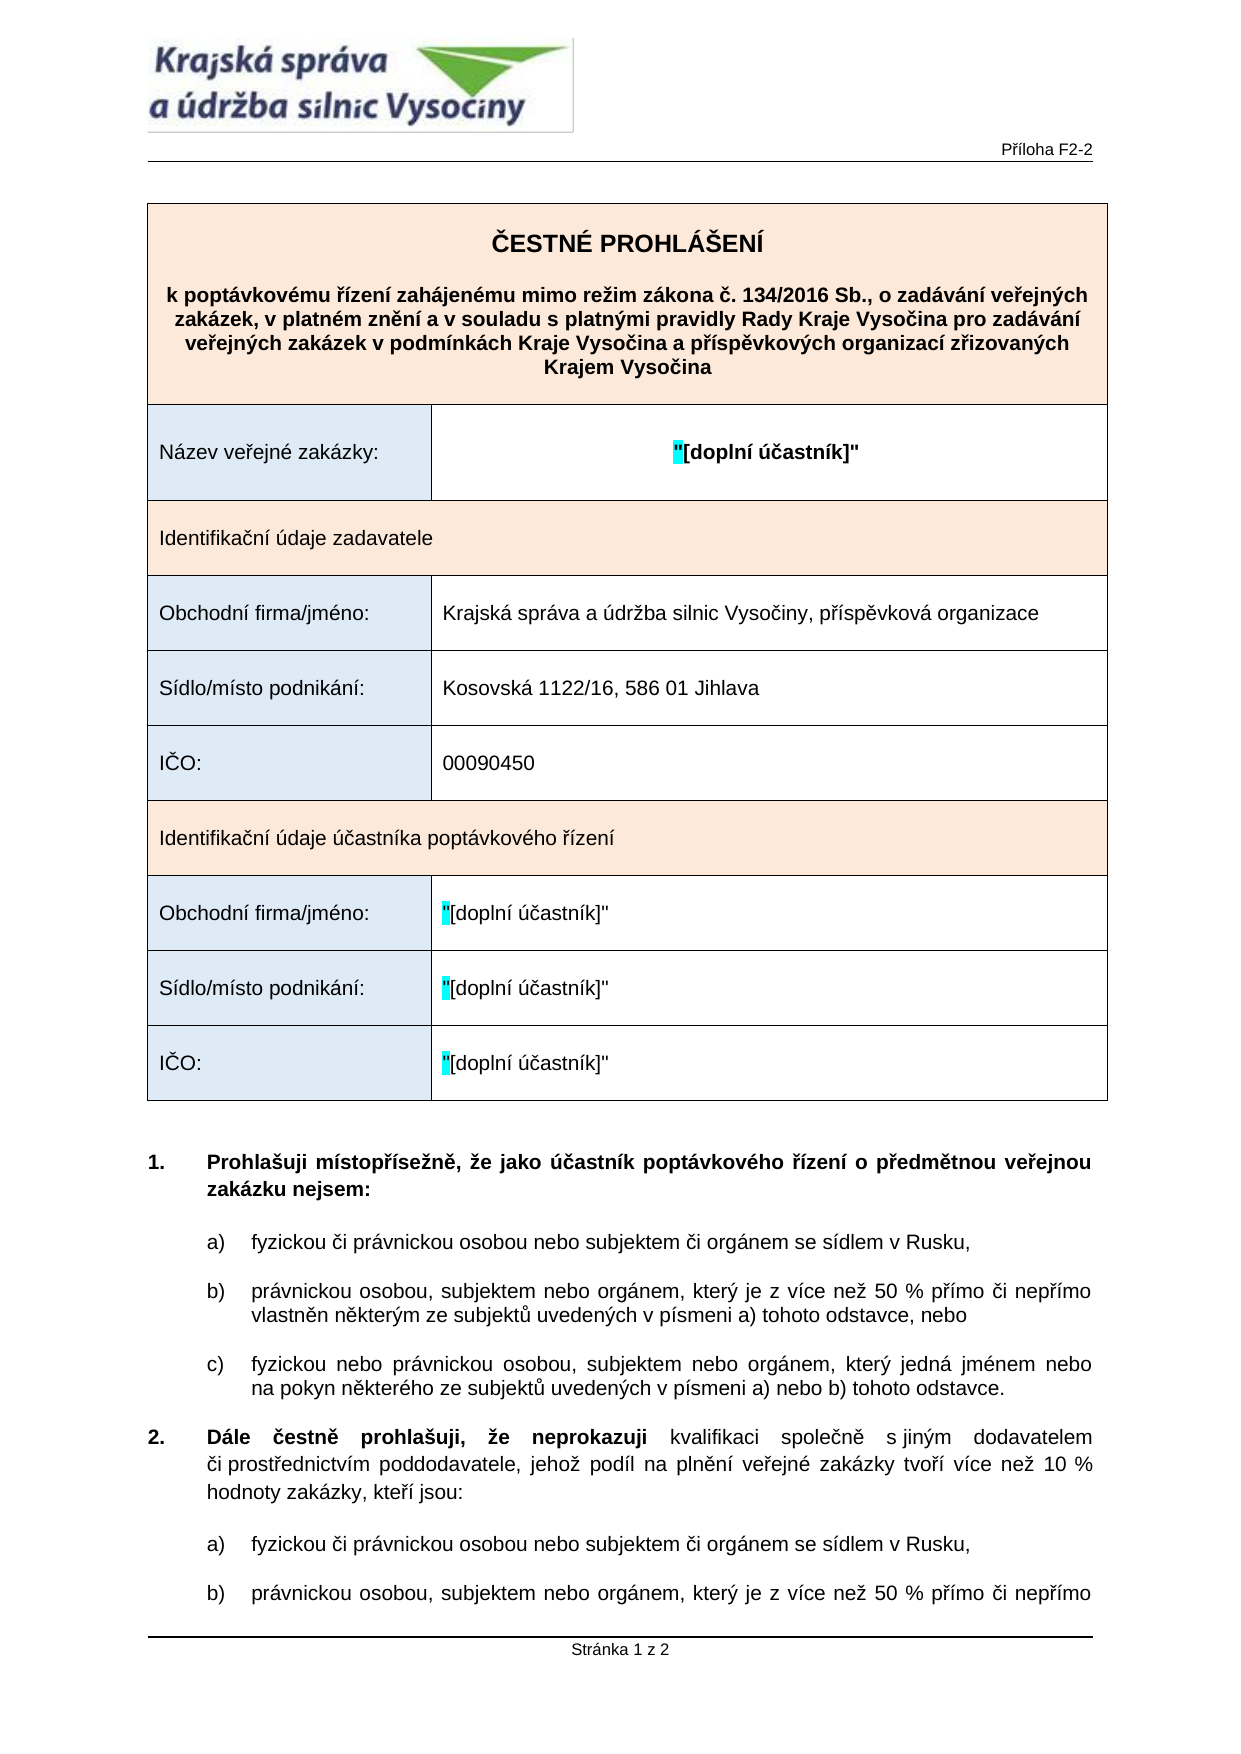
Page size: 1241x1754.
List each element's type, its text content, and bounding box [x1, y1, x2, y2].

table_cell Obchodní firma/jméno: [148, 876, 431, 950]
table_cell Obchodní firma/jméno: [148, 576, 431, 650]
table_cell Název veřejné zakázky: [148, 405, 431, 500]
list fyzickou či právnickou osobou nebo subjektem či orgánem se sídlem v Rusku, [207, 1532, 1093, 1556]
table_cell Krajská správa a údržba silnic Vysočiny, příspěvková organizace [432, 576, 1107, 650]
table_cell [432, 876, 1107, 950]
table_cell Identifikační údaje zadavatele [148, 501, 1107, 575]
list Dále čestně prohlašuji, že neprokazuji kvalifikaci společně s jiným dodavatelem či prostřednictvím poddodavatele, jehož podíl na plnění veřejné zakázky tvoří více než 10 % hodnoty zakázky, kteří jsou: [148, 1424, 1093, 1503]
table_cell IČO: [148, 1026, 431, 1100]
table_cell IČO: [148, 726, 431, 800]
table_cell 00090450 [432, 726, 1107, 800]
list Prohlašuji místopřísežně, že jako účastník poptávkového řízení o předmětnou veřejnou zakázku nejsem: [148, 1150, 1093, 1201]
table_cell Sídlo/místo podnikání: [148, 651, 431, 725]
list fyzickou či právnickou osobou nebo subjektem či orgánem se sídlem v Rusku, [207, 1230, 1093, 1254]
table_cell [432, 405, 1107, 500]
table_cell [432, 951, 1107, 1025]
picture [147, 38, 574, 134]
table_header ČESTNÉ PROHLÁŠENÍ k poptávkovému řízení zahájenému mimo režim zákona č. 134/2016 Sb., o zadávání veřejných zakázek, v platném znění a v souladu s platnými pravidly Rady Kraje Vysočina pro zadávání veřejných zakázek v podmínkách Kraje Vysočina a příspěvkových organizací zřizovaných Krajem Vysočina [148, 204, 1107, 404]
table_cell [432, 1026, 1107, 1100]
table_cell Kosovská 1122/16, 586 01 Jihlava [432, 651, 1107, 725]
table_cell Sídlo/místo podnikání: [148, 951, 431, 1025]
table_cell Identifikační údaje účastníka poptávkového řízení [148, 801, 1107, 875]
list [207, 1581, 1093, 1605]
